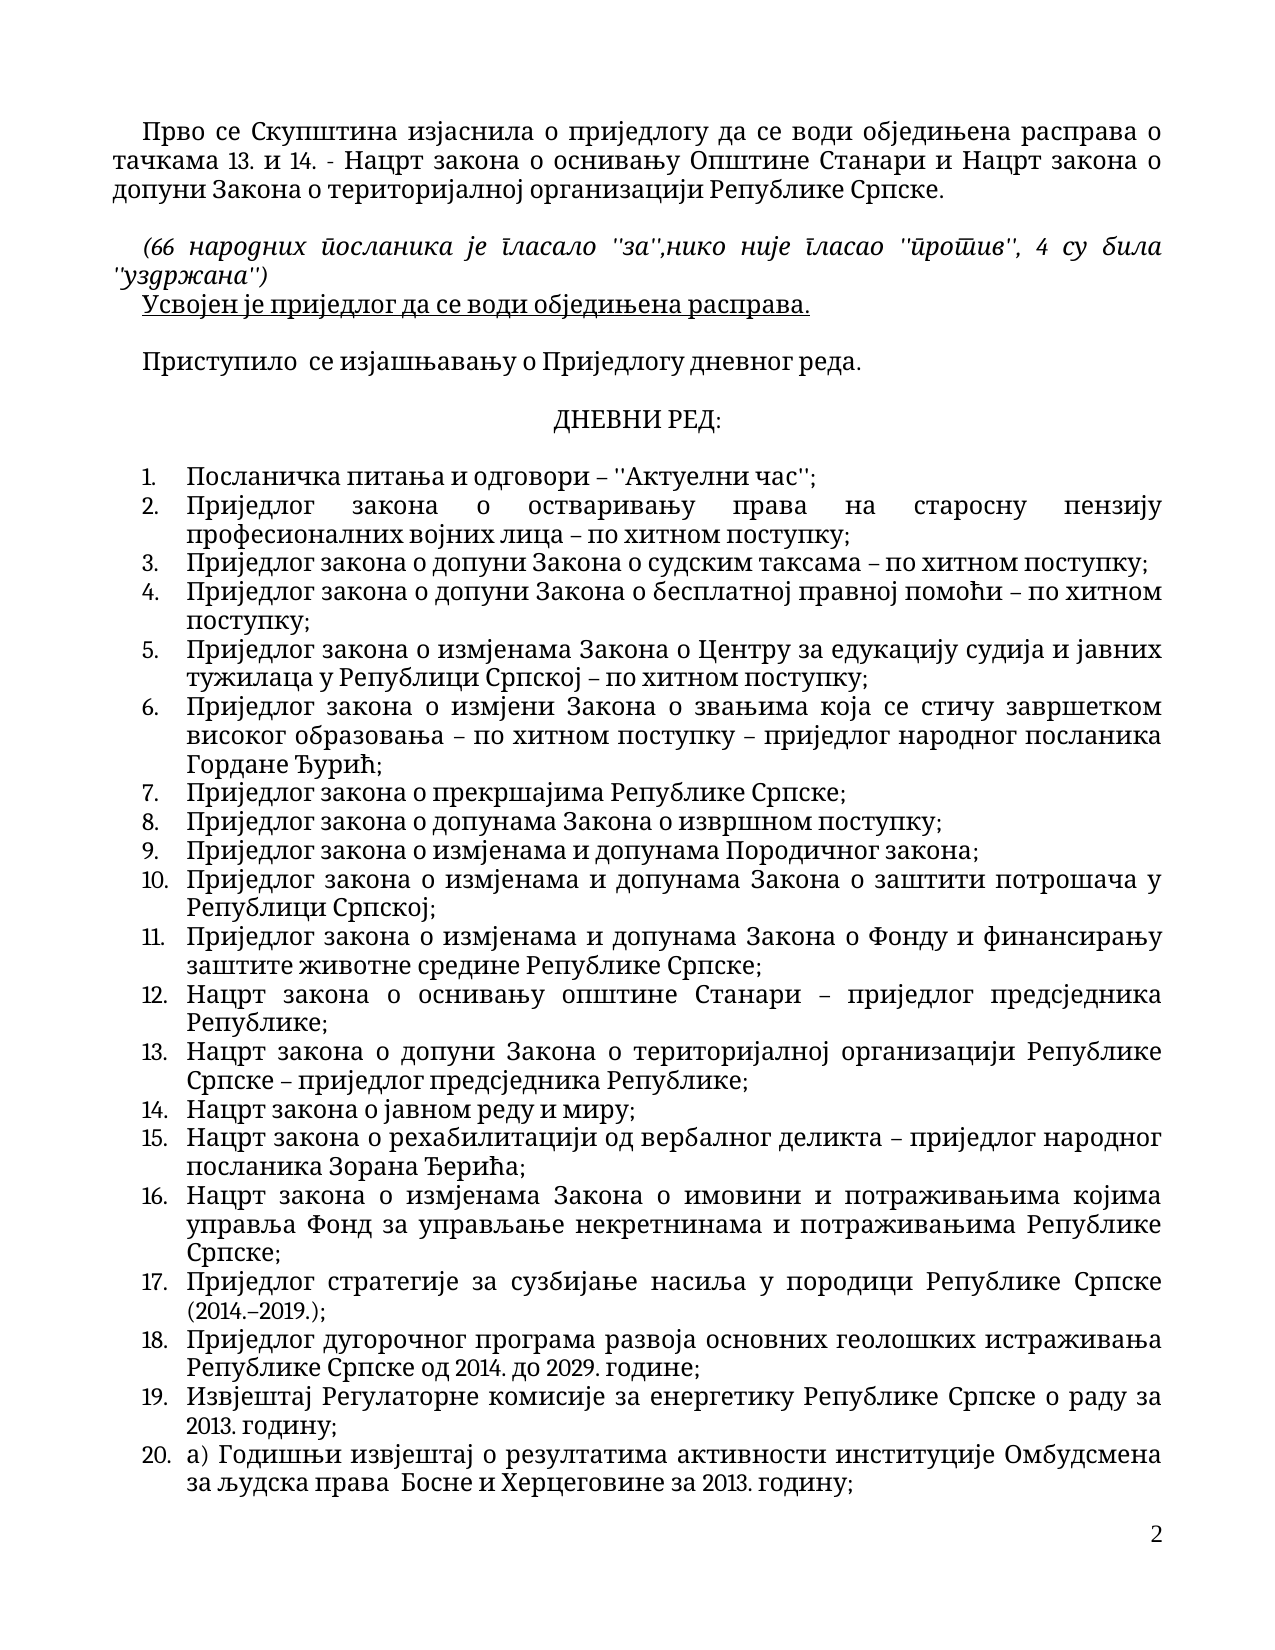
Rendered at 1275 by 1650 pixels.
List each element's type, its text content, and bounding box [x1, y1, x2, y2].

list Приједлог закона о измјенама Закона о Центру за едукацију судија и јавних тужилаца у Републици Српској – по хитном поступку; [142, 636, 1163, 693]
text (66 народних посланика је гласало ''за'',нико није гласао ''против'', 4 су била ''уздржана'') [112, 233, 1163, 291]
text Усвојен је приједлог да се води обједињена расправа. [112, 291, 1163, 319]
list Приједлог закона о допуни Закона о бесплатној правној помоћи – по хитном поступку; [142, 578, 1163, 636]
list Нацрт закона о оснивању општине Станари – приједлог предсједника Републике; [142, 981, 1163, 1038]
list Приједлог дугорочног програма развоја основних геолошких истраживања Републике Српске од 2014. до 2029. године; [142, 1326, 1163, 1383]
list Нацрт закона о допуни Закона о територијалној организацији Републике Српске – приједлог предсједника Републике; [142, 1038, 1163, 1096]
list Приједлог закона о измјенама и допунама Породичног закона; [142, 837, 1163, 866]
list Нацрт закона о јавном реду и миру; [142, 1096, 1163, 1124]
text Приступило се изјашњавању о Приједлогу дневног реда. [112, 348, 1163, 377]
list а) Годишњи извјештај о резултатима активности институције Омбудсмена за људска права Босне и Херцеговине за 2013. годину; [142, 1441, 1163, 1498]
text ДНЕВНИ РЕД: [112, 406, 1163, 434]
list Приједлог закона о измјенама и допунама Закона о заштити потрошача у Републици Српској; [142, 866, 1163, 923]
list Приједлог закона о измјени Закона о звањима која се стичу завршетком високог образовања – по хитном поступку – приједлог народног посланика Гордане Ђурић; [142, 693, 1163, 779]
list Приједлог закона о прекршајима Републике Српске; [142, 779, 1163, 808]
list Извјештај Регулаторне комисије за енергетику Републике Српске о раду за 2013. годину; [142, 1383, 1163, 1441]
text Прво се Скупштина изјаснила о приједлогу да се води обједињена расправа о тачкама 13. и 14. - Нацрт закона о оснивању Општине Станари и Нацрт закона о допуни Закона о територијалној организацији Републике Српске. [112, 118, 1163, 204]
list Посланичка питања и одговори – ''Актуелни час''; [142, 463, 1163, 492]
list Приједлог закона о допунама Закона о извршном поступку; [142, 808, 1163, 837]
list Приједлог закона о измјенама и допунама Закона о Фонду и финансирању заштите животне средине Републике Српске; [142, 923, 1163, 981]
list Приједлог закона о допуни Закона о судским таксама – по хитном поступку; [142, 549, 1163, 578]
list Нацрт закона о рехабилитацији од вербалног деликта – приједлог народног посланика Зорана Ђерића; [142, 1124, 1163, 1182]
list Приједлог закона о остваривању права на старосну пензију професионалних војних лица – по хитном поступку; [142, 492, 1163, 549]
list Нацрт закона о измјенама Закона о имовини и потраживањима којима управља Фонд за управљање некретнинама и потраживањима Републике Српске; [142, 1182, 1163, 1268]
list Приједлог стратегије за сузбијање насиља у породици Републике Српске (2014.–2019.); [142, 1268, 1163, 1326]
